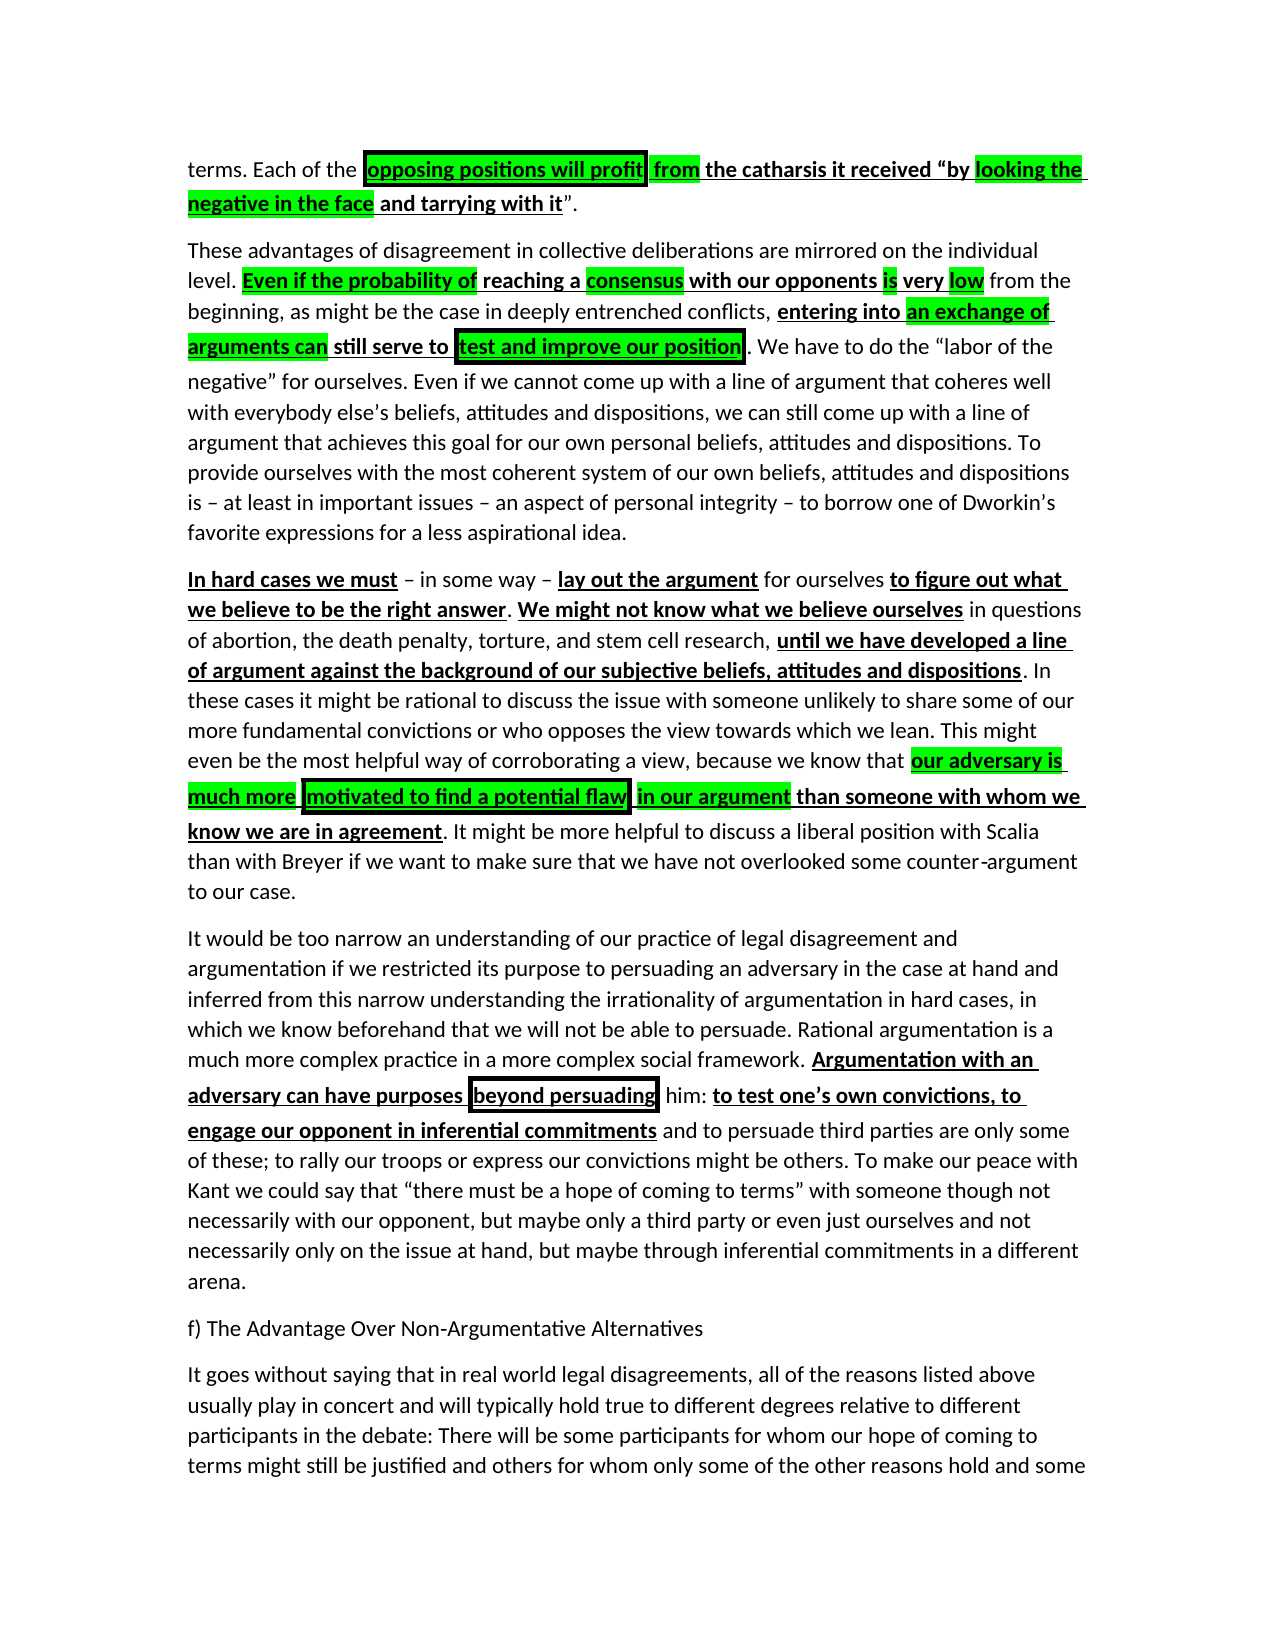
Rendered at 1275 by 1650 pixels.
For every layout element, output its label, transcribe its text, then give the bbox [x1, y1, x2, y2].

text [187, 1361, 1087, 1479]
text It would be too narrow an understanding of our practice of legal disagreement and argumentation if we restricted its purpose to persuading an adversary in the case at hand and inferred from this narrow understanding the irrationality of argumentation in hard cases, in which we know beforehand that we will not be able to persuade. Rational argumentation is a much more complex practice in a more complex social framework. Argumentation with an adversary can have purposes beyond persuading him: to test one’s own convictions, to engage our opponent in inferential commitments and to persuade third parties are only some of these; to rally our troops or express our convictions might be others. To make our peace with Kant we could say that “there must be a hope of coming to terms” with someone though not necessarily with our opponent, but maybe only a third party or even just ourselves and not necessarily only on the issue at hand, but maybe through inferential commitments in a different arena. [187, 924, 1087, 1295]
text In hard cases we must – in some way – lay out the argument for ourselves to figure out what we believe to be the right answer. We might not know what we believe ourselves in questions of abortion, the death penalty, torture, and stem cell research, until we have developed a line of argument against the background of our subjective beliefs, attitudes and dispositions. In these cases it might be rational to discuss the issue with someone unlikely to share some of our more fundamental convictions or who opposes the view towards which we lean. This might even be the most helpful way of corroborating a view, because we know that our adversary is much more motivated to find a potential flaw in our argument than someone with whom we know we are in agreement. It might be more helpful to discuss a liberal position with Scalia than with Breyer if we want to make sure that we have not overlooked some counter‐argument to our case. [187, 565, 1087, 906]
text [187, 150, 1087, 218]
text f) The Advantage Over Non‐Argumentative Alternatives [187, 1314, 1087, 1342]
text These advantages of disagreement in collective deliberations are mirrored on the individual level. Even if the probability of reaching a consensus with our opponents is very low from the beginning, as might be the case in deeply entrenched conflicts, entering into an exchange of arguments can still serve to test and improve our position. We have to do the “labor of the negative” for ourselves. Even if we cannot come up with a line of argument that coheres well with everybody else’s beliefs, attitudes and dispositions, we can still come up with a line of argument that achieves this goal for our own personal beliefs, attitudes and dispositions. To provide ourselves with the most coherent system of our own beliefs, attitudes and dispositions is – at least in important issues – an aspect of personal integrity – to borrow one of Dworkin’s favorite expressions for a less aspirational idea. [187, 236, 1087, 546]
